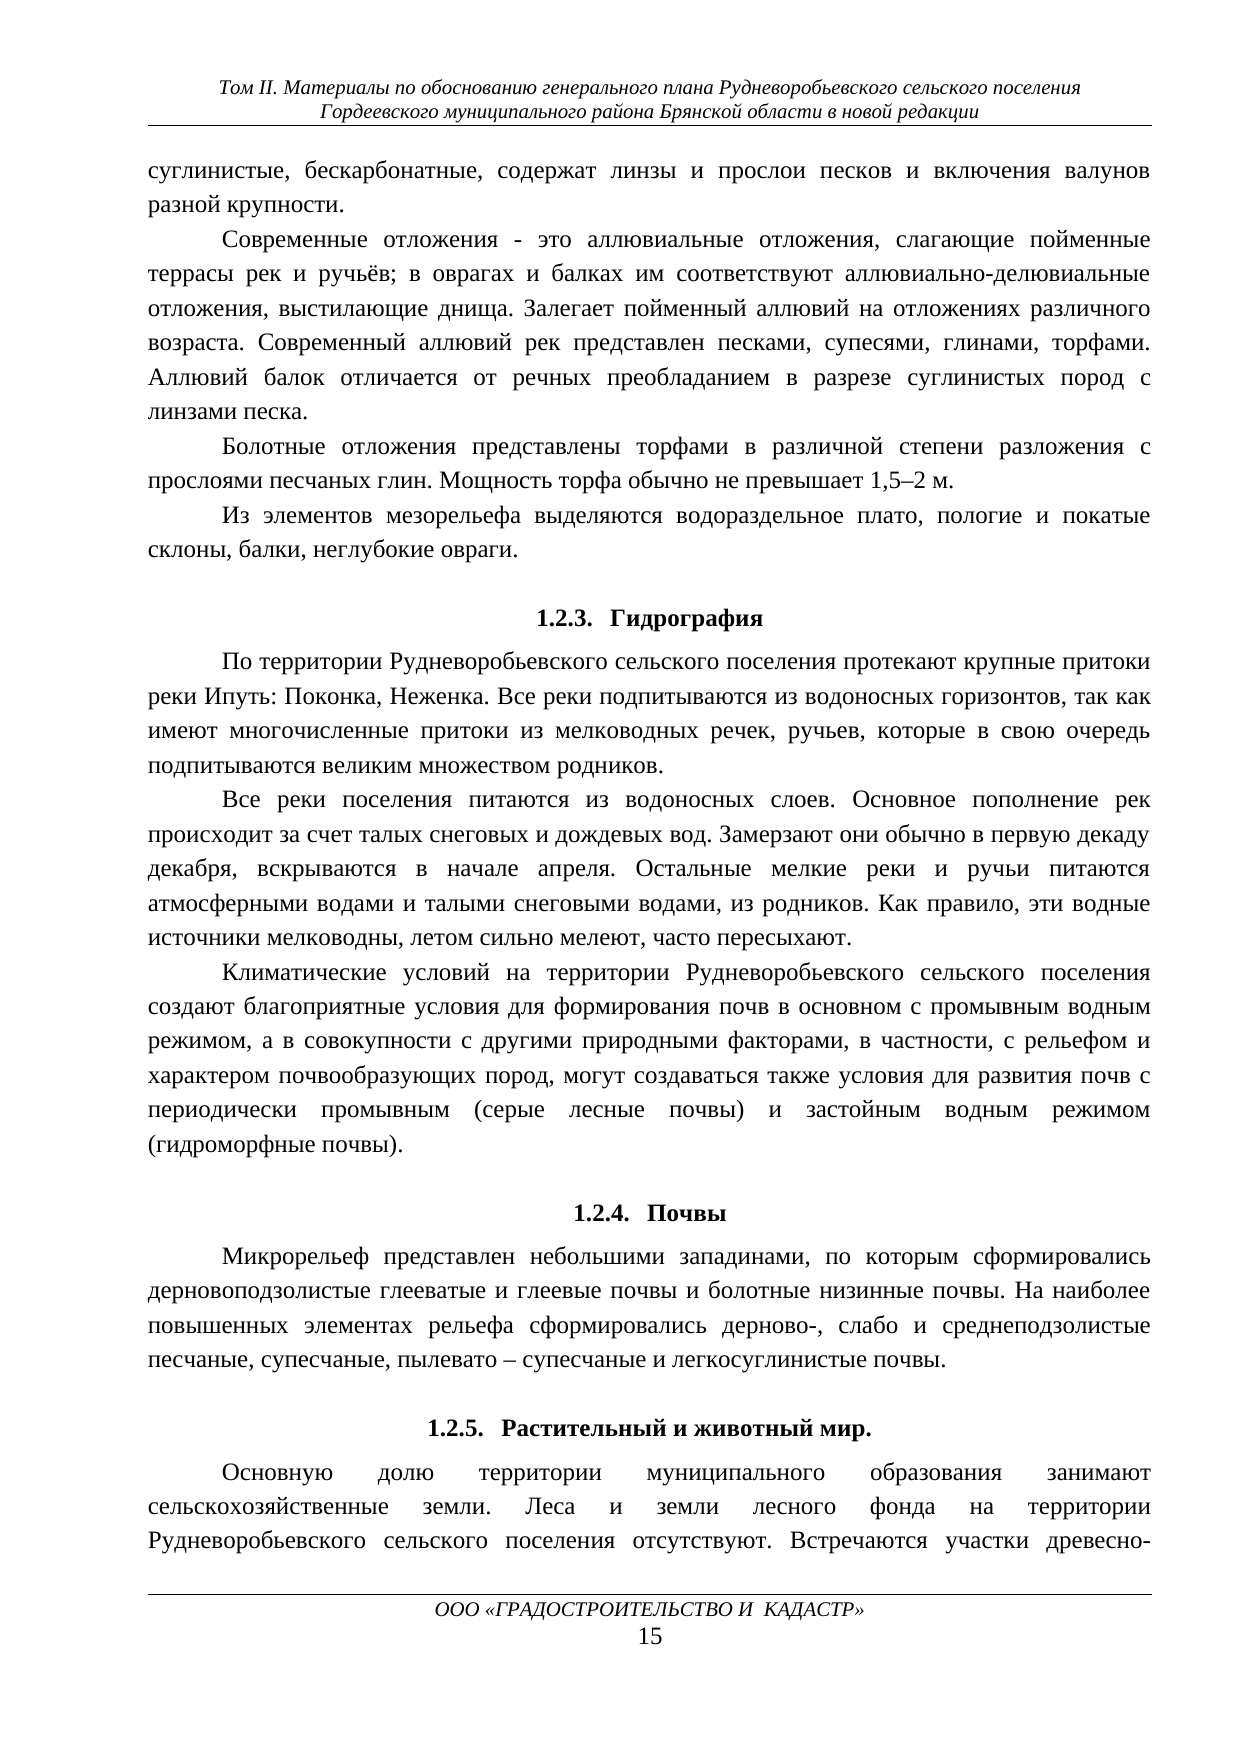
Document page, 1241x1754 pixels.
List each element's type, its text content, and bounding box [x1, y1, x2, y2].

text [148, 1457, 1152, 1554]
text Микрорельеф представлен небольшими западинами, по которым сформировались дерновоподзолистые глееватые и глеевые почвы и болотные низинные почвы. На наиболее повышенных элементах рельефа сформировались дерново-, слабо и среднеподзолистые песчаные, супесчаные, пылевато – супесчаные и легкосуглинистые почвы. [148, 1241, 1152, 1373]
text Современные отложения - это аллювиальные отложения, слагающие пойменные террасы рек и ручьёв; в оврагах и балках им соответствуют аллювиально-делювиальные отложения, выстилающие днища. Залегает пойменный аллювий на отложениях различного возраста. Современный аллювий рек представлен песками, супесями, глинами, торфами. Аллювий балок отличается от речных преобладанием в разрезе суглинистых пород с линзами песка. [148, 224, 1152, 425]
text По территории Рудневоробьевского сельского поселения протекают крупные притоки реки Ипуть: Поконка, Неженка. Все реки подпитываются из водоносных горизонтов, так как имеют многочисленные притоки из мелководных речек, ручьев, которые в свою очередь подпитываются великим множеством родников. [148, 646, 1152, 778]
text Климатические условий на территории Рудневоробьевского сельского поселения создают благоприятные условия для формирования почв в основном с промывным водным режимом, а в совокупности с другими природными факторами, в частности, с рельефом и характером почвообразующих пород, могут создаваться также условия для развития почв с периодически промывным (серые лесные почвы) и застойным водным режимом (гидроморфные почвы). [148, 957, 1152, 1158]
list Почвы [148, 1198, 1152, 1227]
list Гидрография [148, 603, 1152, 632]
text Болотные отложения представлены торфами в различной степени разложения с прослоями песчаных глин. Мощность торфа обычно не превышает 1,5–2 м. [148, 431, 1152, 494]
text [148, 155, 1152, 218]
text Из элементов мезорельефа выделяются водораздельное плато, пологие и покатые склоны, балки, неглубокие овраги. [148, 500, 1152, 563]
text Все реки поселения питаются из водоносных слоев. Основное пополнение рек происходит за счет талых снеговых и дождевых вод. Замерзают они обычно в первую декаду декабря, вскрываются в начале апреля. Остальные мелкие реки и ручьи питаются атмосферными водами и талыми снеговыми водами, из родников. Как правило, эти водные источники мелководны, летом сильно мелеют, часто пересыхают. [148, 784, 1152, 951]
list Растительный и животный мир. [148, 1413, 1152, 1442]
